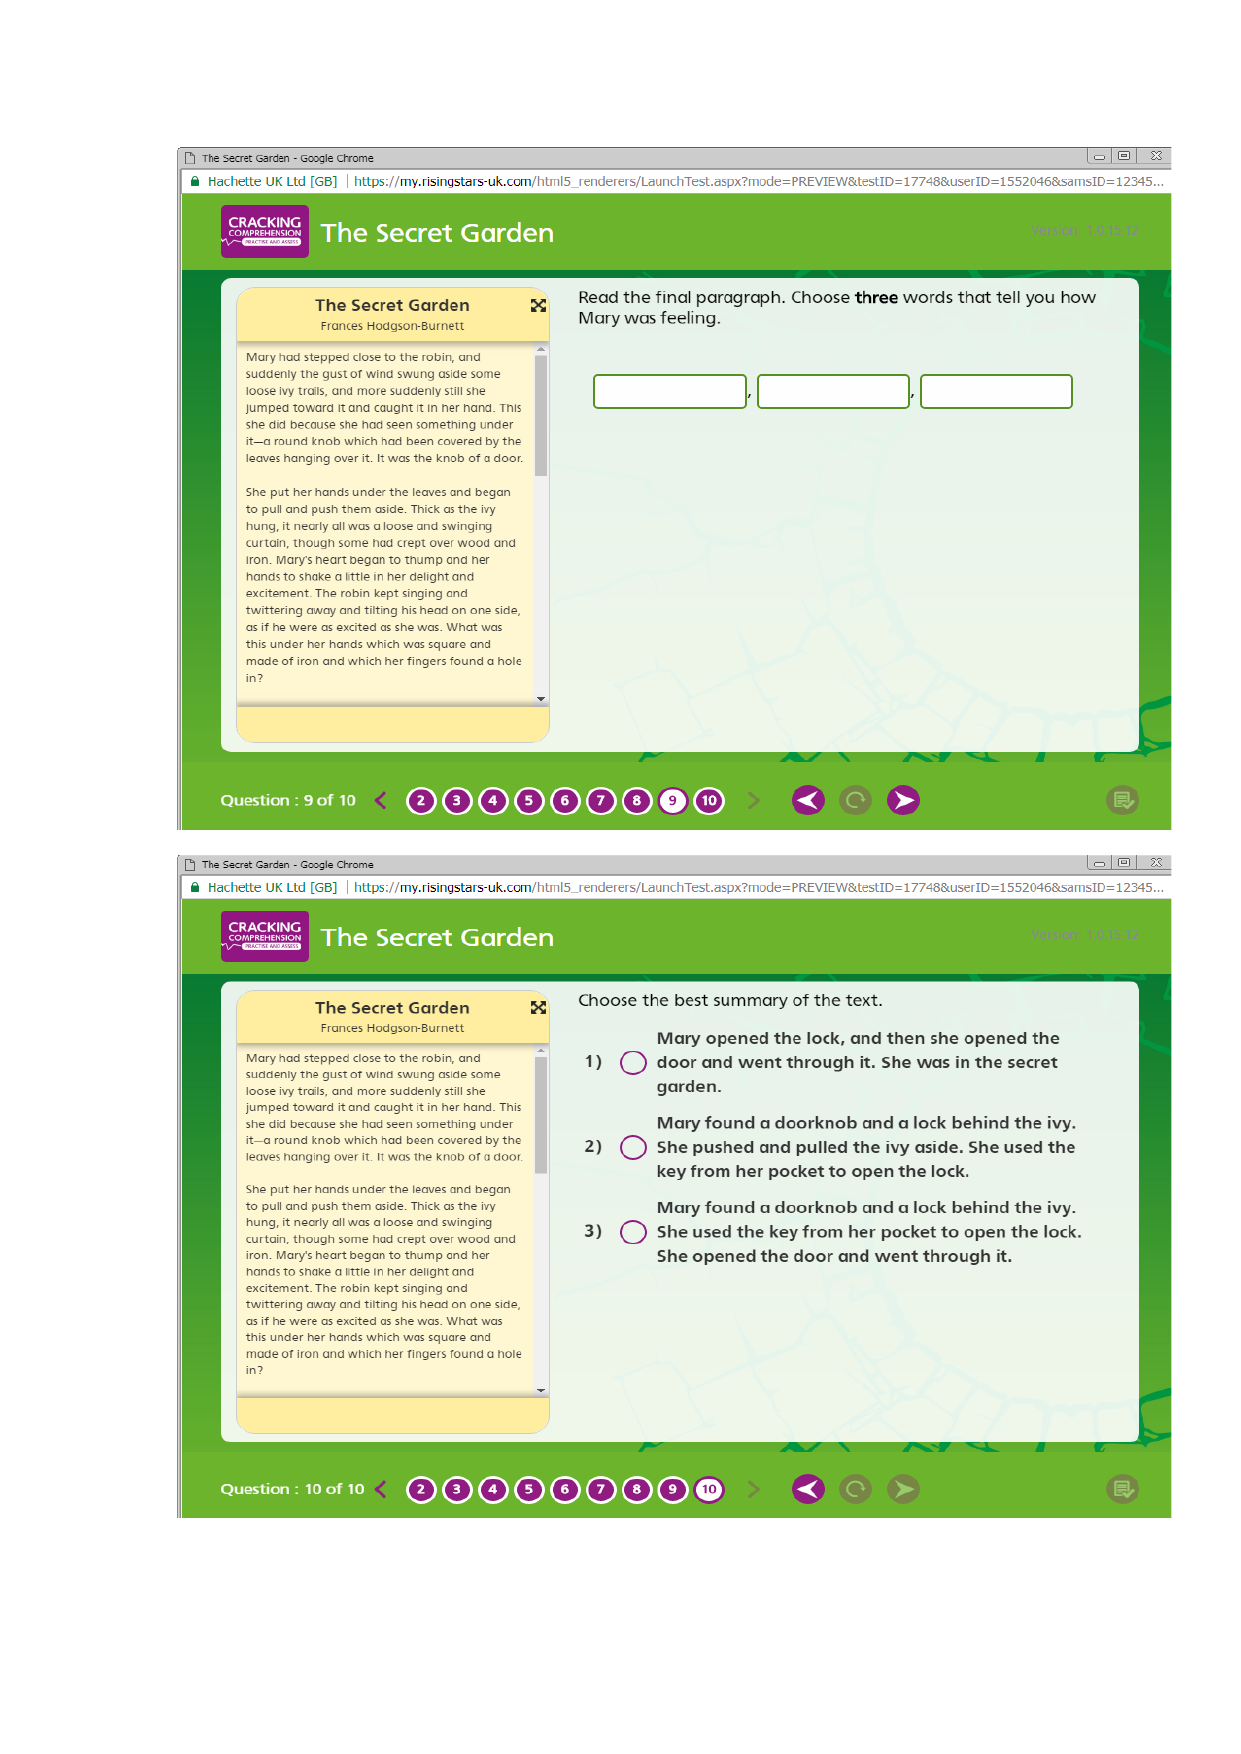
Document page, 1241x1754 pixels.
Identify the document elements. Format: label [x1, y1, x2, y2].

picture [177, 147, 1172, 830]
picture [177, 855, 1172, 1518]
